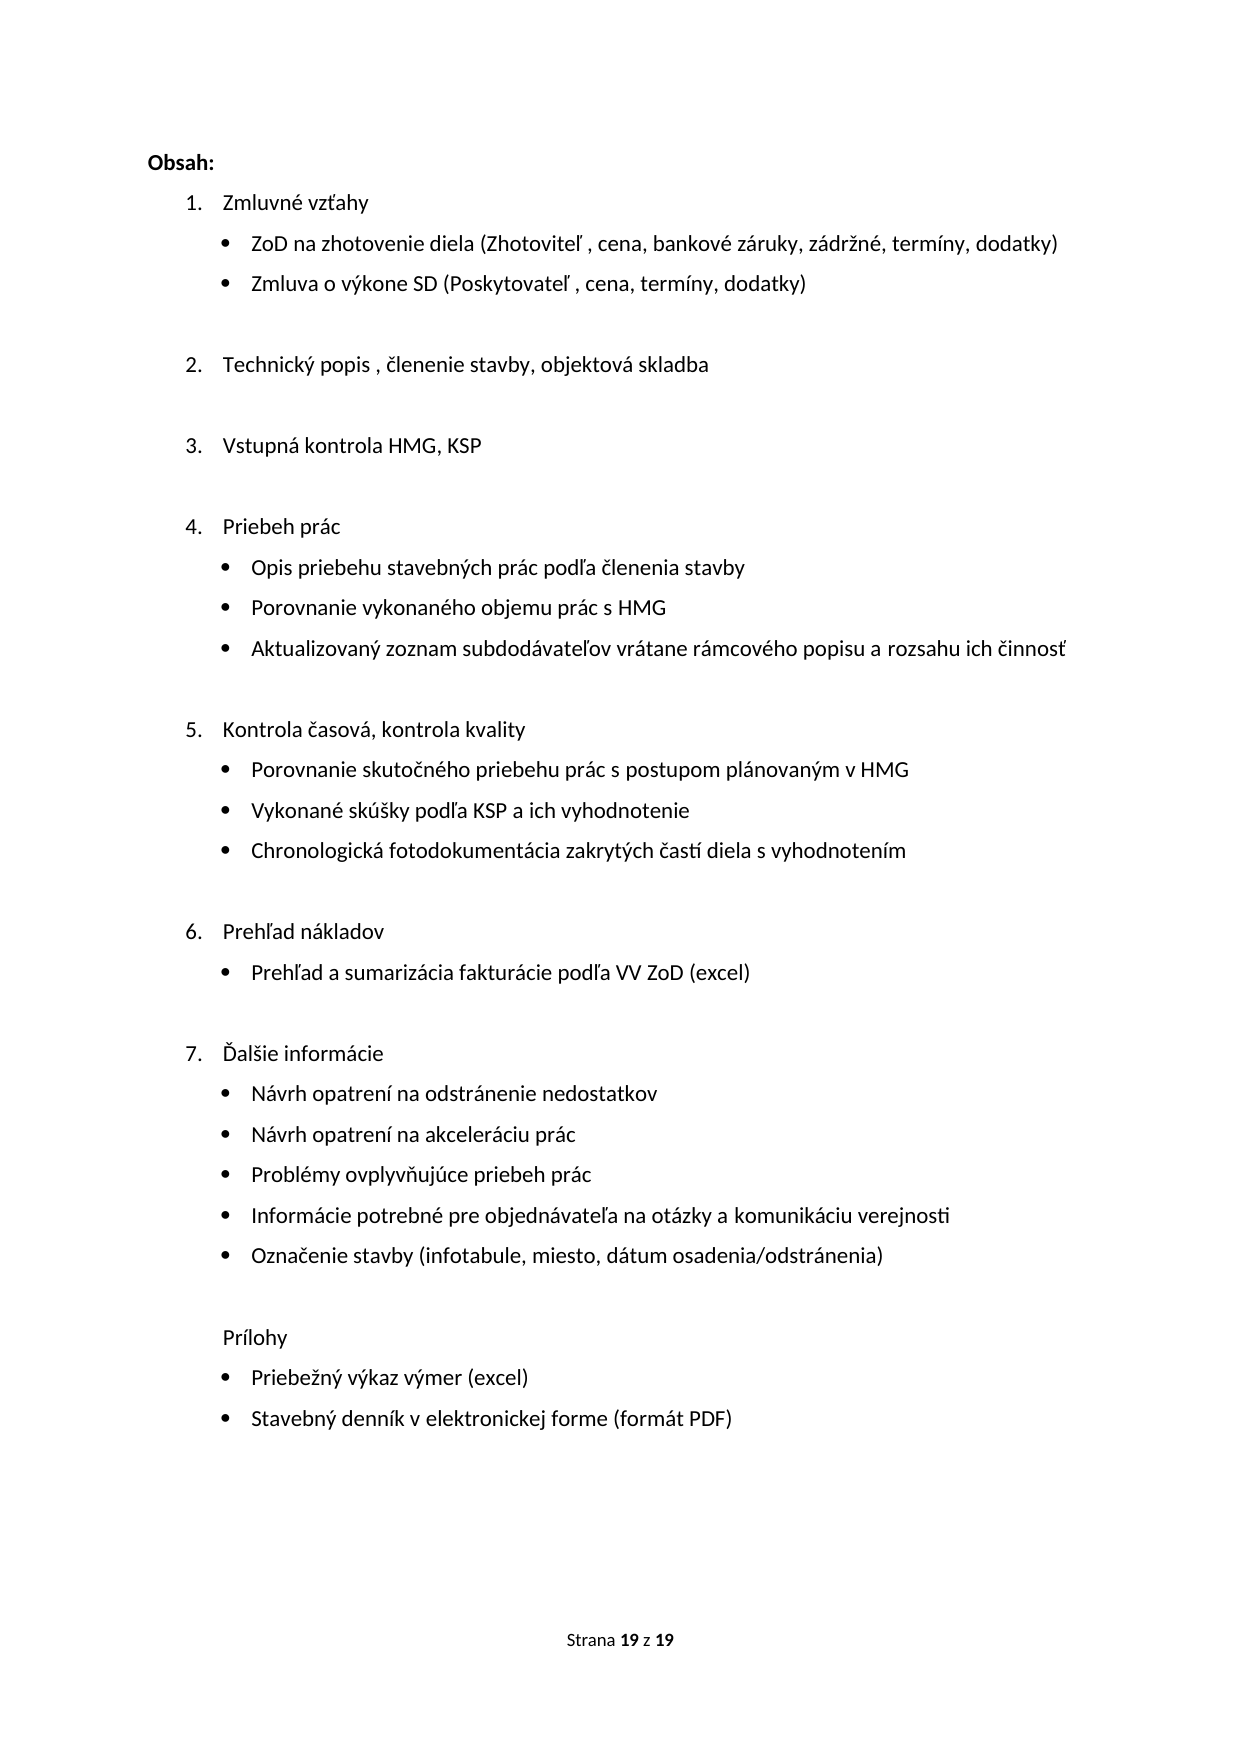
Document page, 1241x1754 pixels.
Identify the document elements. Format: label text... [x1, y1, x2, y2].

list Návrh opatrení na odstránenie nedostatkov [221, 1079, 1093, 1108]
list Problémy ovplyvňujúce priebeh prác [221, 1161, 1093, 1189]
list Opis priebehu stavebných prác podľa členenia stavby [221, 553, 1093, 581]
list Porovnanie vykonaného objemu prác s HMG [221, 593, 1093, 621]
text Obsah: [148, 148, 1093, 176]
list ZoD na zhotovenie diela (Zhotoviteľ , cena, bankové záruky, zádržné, termíny, dodatky) [221, 229, 1093, 257]
list Porovnanie skutočného priebehu prác s postupom plánovaným v HMG [221, 755, 1093, 783]
list Kontrola časová, kontrola kvality [185, 715, 1093, 743]
list Informácie potrebné pre objednávateľa na otázky a komunikáciu verejnosti [221, 1201, 1093, 1229]
list Stavebný denník v elektronickej forme (formát PDF) [221, 1404, 1093, 1432]
list Aktualizovaný zoznam subdodávateľov vrátane rámcového popisu a rozsahu ich činnosť [221, 634, 1093, 662]
list Vykonané skúšky podľa KSP a ich vyhodnotenie [221, 796, 1093, 824]
list Návrh opatrení na akceleráciu prác [221, 1120, 1093, 1148]
list Zmluvné vzťahy [185, 188, 1093, 216]
list Priebežný výkaz výmer (excel) [221, 1363, 1093, 1391]
list Technický popis , členenie stavby, objektová skladba [185, 350, 1093, 378]
list Prehľad nákladov [185, 917, 1093, 946]
text Prílohy [223, 1323, 1093, 1351]
list Ďalšie informácie [185, 1039, 1093, 1067]
list Označenie stavby (infotabule, miesto, dátum osadenia/odstránenia) [221, 1242, 1093, 1270]
list Prehľad a sumarizácia fakturácie podľa VV ZoD (excel) [221, 958, 1093, 986]
list Vstupná kontrola HMG, KSP [185, 431, 1093, 459]
list Priebeh prác [185, 512, 1093, 540]
list Chronologická fotodokumentácia zakrytých častí diela s vyhodnotením [221, 836, 1093, 864]
list Zmluva o výkone SD (Poskytovateľ , cena, termíny, dodatky) [221, 269, 1093, 297]
